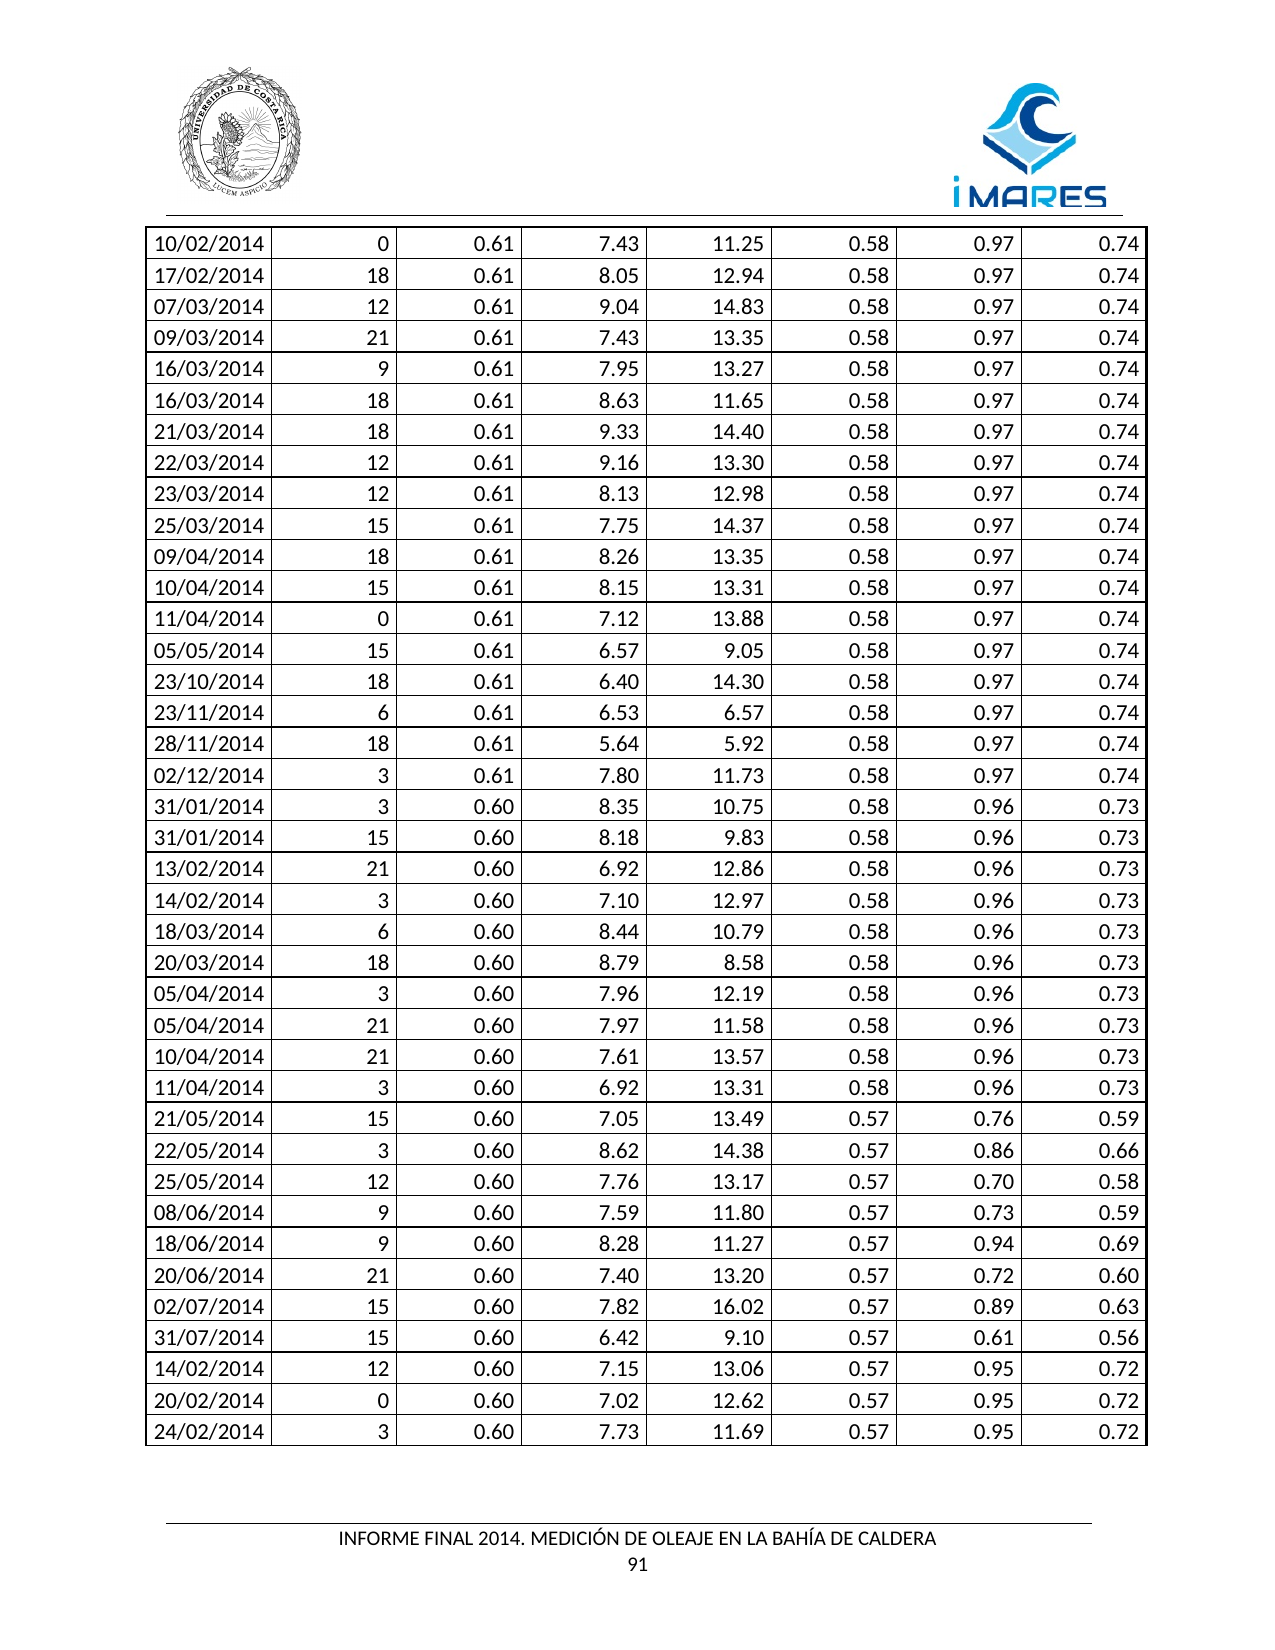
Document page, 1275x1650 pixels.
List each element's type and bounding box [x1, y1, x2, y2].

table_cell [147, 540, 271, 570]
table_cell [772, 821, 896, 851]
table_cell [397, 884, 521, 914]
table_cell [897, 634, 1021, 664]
picture [1036, 190, 1052, 205]
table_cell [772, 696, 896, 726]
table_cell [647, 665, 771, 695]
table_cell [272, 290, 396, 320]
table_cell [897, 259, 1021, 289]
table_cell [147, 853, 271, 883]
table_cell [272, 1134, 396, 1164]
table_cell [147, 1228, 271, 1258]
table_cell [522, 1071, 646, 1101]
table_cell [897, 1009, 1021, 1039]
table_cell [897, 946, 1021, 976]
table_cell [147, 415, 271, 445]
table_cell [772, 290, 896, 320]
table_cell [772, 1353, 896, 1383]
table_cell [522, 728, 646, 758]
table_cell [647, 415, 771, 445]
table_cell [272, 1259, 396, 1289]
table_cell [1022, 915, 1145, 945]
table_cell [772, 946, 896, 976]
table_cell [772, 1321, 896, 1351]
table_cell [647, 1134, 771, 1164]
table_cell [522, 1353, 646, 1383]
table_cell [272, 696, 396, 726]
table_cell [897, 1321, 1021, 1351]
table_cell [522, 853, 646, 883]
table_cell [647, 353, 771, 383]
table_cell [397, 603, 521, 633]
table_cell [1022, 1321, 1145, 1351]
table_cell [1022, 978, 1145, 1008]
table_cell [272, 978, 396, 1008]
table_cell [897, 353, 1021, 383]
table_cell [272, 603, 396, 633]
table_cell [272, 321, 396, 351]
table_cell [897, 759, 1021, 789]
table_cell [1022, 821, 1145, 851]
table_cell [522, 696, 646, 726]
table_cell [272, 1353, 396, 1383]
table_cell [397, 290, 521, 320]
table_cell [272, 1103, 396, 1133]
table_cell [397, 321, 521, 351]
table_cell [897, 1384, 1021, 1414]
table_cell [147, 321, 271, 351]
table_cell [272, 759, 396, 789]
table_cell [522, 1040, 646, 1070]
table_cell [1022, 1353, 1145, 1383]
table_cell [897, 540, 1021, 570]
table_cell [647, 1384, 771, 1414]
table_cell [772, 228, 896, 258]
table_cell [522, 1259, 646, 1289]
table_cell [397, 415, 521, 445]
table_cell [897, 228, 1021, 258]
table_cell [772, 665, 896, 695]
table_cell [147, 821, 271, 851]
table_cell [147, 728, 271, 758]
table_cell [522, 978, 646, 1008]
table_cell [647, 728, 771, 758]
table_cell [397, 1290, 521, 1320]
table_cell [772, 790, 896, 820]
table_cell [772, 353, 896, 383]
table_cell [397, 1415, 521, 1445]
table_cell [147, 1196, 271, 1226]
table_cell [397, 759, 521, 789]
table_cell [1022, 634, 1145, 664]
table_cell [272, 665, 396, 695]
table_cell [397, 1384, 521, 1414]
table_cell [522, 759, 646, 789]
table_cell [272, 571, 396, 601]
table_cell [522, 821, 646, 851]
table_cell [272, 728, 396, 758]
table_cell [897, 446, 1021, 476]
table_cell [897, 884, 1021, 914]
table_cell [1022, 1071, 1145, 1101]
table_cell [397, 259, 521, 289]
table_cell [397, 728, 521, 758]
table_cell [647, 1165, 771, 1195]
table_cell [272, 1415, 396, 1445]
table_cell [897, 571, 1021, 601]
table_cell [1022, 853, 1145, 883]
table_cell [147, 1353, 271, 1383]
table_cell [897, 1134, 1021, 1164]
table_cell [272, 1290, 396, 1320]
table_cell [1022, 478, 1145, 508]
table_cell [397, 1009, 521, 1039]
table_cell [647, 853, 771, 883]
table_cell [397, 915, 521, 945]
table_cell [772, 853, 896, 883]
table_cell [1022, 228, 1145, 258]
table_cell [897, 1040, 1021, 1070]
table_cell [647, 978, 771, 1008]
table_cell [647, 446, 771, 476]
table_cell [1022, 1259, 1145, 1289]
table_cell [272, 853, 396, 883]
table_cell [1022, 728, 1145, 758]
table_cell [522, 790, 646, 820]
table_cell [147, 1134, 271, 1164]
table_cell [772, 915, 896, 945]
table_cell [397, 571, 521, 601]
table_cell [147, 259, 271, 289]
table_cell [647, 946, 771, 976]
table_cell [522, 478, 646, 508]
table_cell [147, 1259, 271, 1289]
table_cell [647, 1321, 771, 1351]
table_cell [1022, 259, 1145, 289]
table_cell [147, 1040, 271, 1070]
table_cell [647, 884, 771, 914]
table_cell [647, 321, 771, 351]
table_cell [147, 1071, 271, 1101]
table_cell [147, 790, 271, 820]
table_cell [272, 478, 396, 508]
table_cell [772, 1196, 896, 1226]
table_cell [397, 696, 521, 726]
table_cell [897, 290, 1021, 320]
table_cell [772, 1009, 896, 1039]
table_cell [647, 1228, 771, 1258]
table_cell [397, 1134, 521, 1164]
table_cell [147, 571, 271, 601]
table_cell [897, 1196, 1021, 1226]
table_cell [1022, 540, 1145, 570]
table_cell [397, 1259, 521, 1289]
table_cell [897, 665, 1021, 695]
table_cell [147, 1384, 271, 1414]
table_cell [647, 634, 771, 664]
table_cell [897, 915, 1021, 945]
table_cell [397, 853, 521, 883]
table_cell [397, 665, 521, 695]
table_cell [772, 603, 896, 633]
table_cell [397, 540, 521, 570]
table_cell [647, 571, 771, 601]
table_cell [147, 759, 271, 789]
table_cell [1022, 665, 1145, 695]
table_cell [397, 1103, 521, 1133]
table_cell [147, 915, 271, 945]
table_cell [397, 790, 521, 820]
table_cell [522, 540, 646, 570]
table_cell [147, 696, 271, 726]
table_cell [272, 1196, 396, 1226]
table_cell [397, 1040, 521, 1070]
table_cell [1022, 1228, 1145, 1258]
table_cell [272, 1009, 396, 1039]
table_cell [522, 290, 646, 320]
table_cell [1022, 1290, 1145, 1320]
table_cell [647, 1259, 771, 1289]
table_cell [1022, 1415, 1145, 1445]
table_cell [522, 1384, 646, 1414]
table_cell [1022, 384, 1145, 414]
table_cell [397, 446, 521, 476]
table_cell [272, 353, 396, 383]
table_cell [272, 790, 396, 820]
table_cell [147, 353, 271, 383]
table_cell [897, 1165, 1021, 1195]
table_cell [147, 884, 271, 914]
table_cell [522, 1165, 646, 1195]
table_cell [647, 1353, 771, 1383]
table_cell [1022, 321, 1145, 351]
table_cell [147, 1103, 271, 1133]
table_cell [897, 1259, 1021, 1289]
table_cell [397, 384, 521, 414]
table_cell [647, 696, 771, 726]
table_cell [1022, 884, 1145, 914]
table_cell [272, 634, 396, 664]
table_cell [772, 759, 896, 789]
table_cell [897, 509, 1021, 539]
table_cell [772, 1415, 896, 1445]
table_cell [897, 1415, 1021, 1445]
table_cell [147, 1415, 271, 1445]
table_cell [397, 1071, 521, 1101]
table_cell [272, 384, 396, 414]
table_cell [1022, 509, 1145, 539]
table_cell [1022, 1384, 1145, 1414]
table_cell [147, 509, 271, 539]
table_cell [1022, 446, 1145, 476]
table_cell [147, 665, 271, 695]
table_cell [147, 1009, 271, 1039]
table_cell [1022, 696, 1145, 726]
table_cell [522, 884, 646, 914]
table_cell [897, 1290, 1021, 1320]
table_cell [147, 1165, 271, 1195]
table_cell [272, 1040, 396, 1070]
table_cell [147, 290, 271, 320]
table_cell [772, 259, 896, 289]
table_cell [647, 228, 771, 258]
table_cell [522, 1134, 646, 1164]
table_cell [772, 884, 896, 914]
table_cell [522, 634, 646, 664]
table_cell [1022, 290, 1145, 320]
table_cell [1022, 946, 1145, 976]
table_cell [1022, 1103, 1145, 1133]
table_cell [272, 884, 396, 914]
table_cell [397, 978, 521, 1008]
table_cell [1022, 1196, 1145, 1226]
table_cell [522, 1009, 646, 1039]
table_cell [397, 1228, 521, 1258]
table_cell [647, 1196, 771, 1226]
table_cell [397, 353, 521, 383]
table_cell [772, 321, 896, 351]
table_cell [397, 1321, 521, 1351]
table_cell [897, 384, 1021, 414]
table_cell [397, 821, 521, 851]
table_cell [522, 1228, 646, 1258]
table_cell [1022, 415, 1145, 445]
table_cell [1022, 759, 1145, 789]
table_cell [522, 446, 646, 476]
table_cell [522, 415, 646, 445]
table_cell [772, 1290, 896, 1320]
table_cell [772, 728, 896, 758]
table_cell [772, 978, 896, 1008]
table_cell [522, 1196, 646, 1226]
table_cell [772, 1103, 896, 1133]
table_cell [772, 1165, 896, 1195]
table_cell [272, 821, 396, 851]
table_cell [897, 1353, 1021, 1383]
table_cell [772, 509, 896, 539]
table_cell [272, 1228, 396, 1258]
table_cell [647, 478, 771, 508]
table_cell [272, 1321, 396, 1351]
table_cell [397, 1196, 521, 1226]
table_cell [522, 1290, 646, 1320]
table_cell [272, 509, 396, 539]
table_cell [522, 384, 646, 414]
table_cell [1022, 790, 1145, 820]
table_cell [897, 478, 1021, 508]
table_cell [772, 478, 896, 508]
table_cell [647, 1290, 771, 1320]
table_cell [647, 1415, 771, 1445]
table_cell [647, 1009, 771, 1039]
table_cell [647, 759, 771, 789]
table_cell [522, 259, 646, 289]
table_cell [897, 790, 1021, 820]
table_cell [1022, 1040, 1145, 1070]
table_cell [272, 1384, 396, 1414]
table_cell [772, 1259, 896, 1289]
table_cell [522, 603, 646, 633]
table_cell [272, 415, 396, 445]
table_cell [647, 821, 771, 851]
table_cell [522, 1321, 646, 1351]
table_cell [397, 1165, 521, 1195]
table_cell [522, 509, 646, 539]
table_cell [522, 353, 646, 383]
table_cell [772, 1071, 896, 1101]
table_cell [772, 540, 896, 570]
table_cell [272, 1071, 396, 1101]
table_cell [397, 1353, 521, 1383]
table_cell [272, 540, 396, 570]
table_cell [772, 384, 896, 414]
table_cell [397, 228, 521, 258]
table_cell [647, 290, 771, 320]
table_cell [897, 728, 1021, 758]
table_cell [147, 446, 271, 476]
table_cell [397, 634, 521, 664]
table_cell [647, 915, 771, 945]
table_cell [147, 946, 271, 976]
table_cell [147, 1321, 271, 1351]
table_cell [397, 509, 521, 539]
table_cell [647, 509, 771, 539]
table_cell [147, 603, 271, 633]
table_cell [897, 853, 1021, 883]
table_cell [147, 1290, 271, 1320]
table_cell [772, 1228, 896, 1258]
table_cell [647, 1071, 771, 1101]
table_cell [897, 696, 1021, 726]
picture [177, 66, 303, 204]
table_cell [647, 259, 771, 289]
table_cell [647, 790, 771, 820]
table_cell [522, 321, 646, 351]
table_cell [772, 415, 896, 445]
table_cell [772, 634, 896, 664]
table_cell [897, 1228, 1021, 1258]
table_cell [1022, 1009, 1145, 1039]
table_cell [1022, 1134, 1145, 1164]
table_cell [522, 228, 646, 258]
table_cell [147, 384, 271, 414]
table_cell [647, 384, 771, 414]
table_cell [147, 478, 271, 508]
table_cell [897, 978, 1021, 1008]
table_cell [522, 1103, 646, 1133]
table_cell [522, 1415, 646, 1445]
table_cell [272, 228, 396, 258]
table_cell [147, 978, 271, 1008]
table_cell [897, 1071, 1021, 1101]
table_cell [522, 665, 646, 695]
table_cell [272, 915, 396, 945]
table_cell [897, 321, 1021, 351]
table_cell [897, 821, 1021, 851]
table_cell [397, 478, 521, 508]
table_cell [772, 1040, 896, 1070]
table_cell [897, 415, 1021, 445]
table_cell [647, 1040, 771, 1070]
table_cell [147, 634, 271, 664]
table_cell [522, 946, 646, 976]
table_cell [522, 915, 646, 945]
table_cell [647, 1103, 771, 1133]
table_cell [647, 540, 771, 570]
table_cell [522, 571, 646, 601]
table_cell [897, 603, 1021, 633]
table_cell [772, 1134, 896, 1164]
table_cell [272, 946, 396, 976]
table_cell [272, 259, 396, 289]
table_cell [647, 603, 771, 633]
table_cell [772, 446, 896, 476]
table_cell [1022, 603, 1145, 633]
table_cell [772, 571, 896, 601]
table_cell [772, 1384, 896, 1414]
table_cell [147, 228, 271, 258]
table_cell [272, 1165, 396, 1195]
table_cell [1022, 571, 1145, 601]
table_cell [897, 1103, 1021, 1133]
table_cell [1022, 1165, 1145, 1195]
picture [953, 83, 1107, 205]
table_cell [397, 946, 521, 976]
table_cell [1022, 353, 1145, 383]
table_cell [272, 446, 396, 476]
